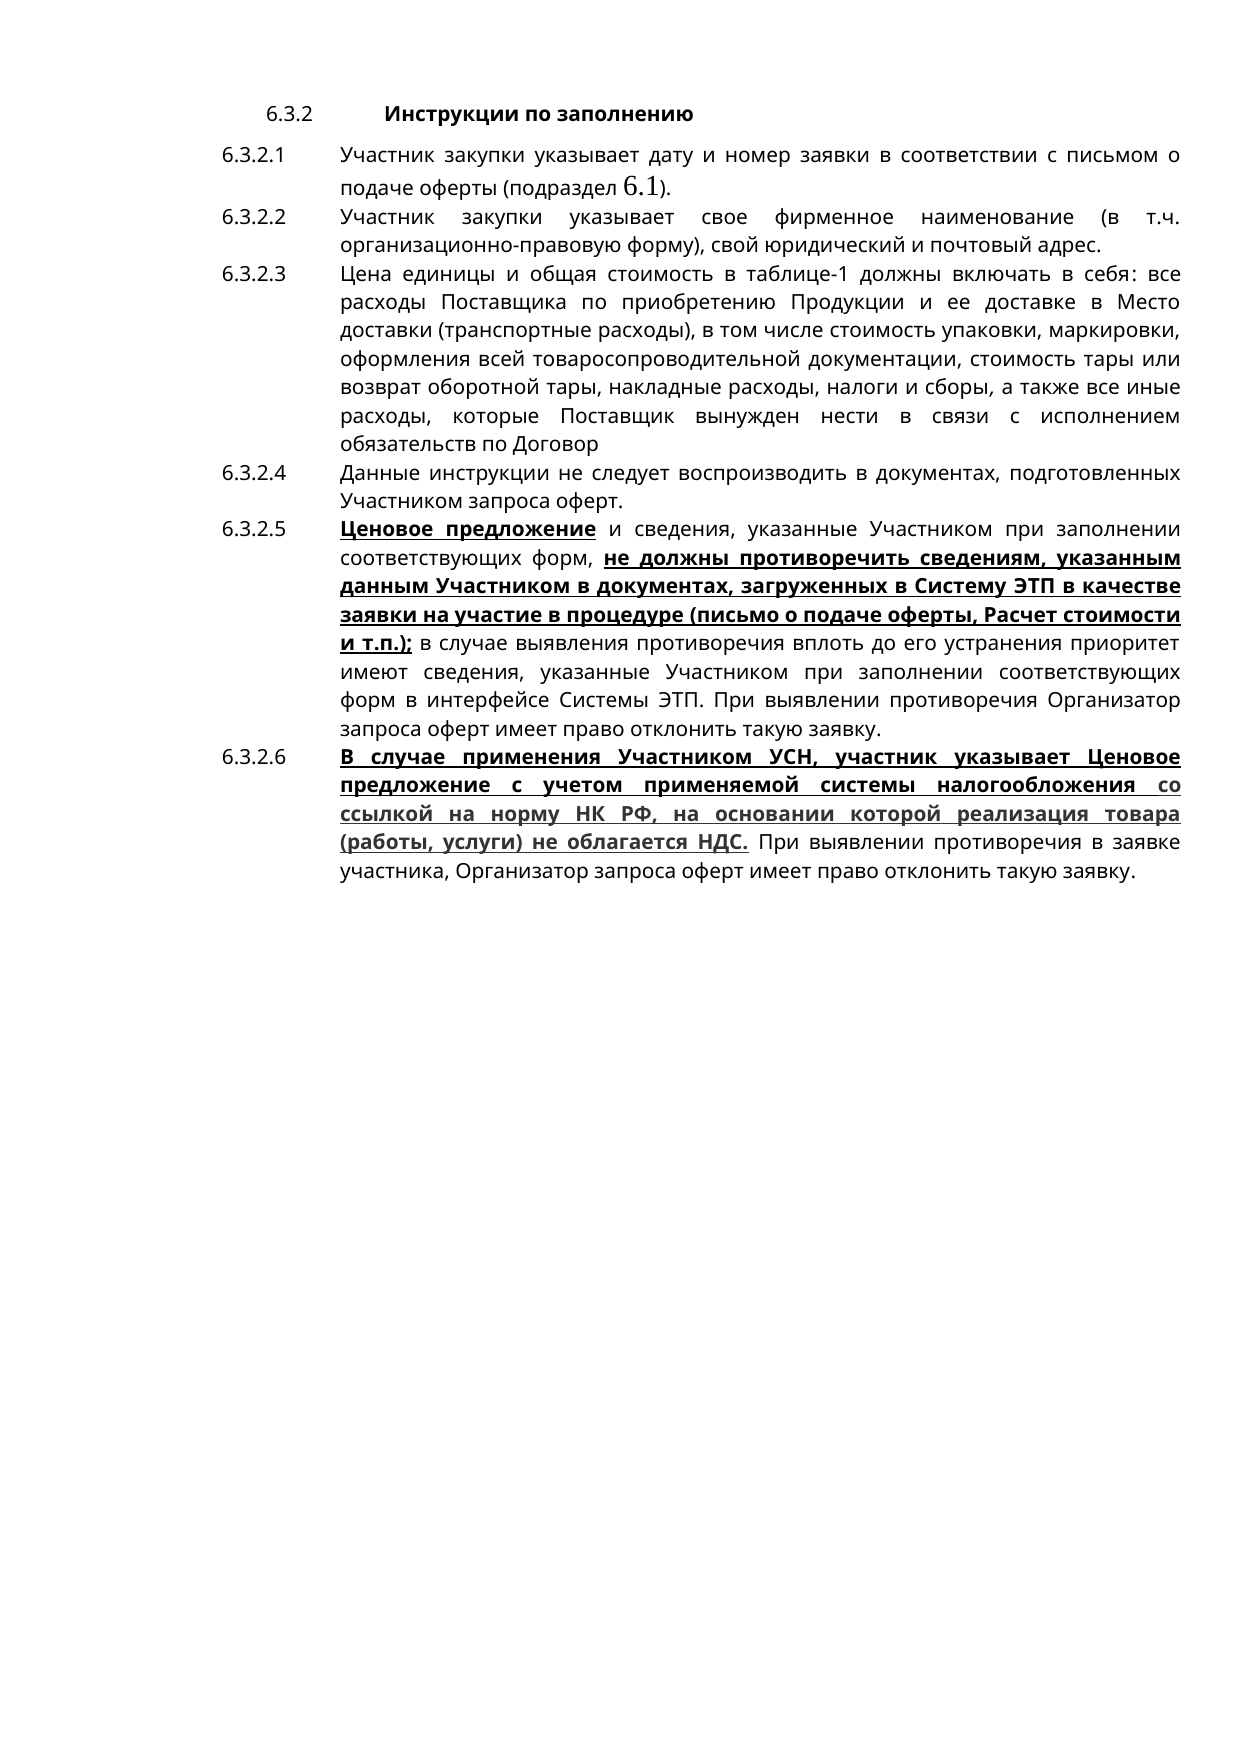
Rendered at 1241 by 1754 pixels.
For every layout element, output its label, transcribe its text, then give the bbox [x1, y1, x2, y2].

list Ценовое предложение и сведения, указанные Участником при заполнении соответствующих форм, не должны противоречить сведениям, указанным данным Участником в документах, загруженных в Систему ЭТП в качестве заявки на участие в процедуре (письмо о подаче оферты, Расчет стоимости и т.п.); в случае выявления противоречия вплоть до его устранения приоритет имеют сведения, указанные Участником при заполнении соответствующих форм в интерфейсе Системы ЭТП. При выявлении противоречия Организатор запроса оферт имеет право отклонить такую заявку. [222, 514, 1181, 742]
list Участник закупки указывает дату и номер заявки в соответствии с письмом о подаче оферты (подраздел 6.1). [222, 140, 1181, 202]
list Цена единицы и общая стоимость в таблице-1 должны включать в себя: все расходы Поставщика по приобретению Продукции и ее доставке в Место доставки (транспортные расходы), в том числе стоимость упаковки, маркировки, оформления всей товаросопроводительной документации, стоимость тары или возврат оборотной тары, накладные расходы, налоги и сборы, а также все иные расходы, которые Поставщик вынужден нести в связи с исполнением обязательств по Договор [222, 259, 1181, 458]
list Инструкции по заполнению [266, 99, 1181, 127]
list В случае применения Участником УСН, участник указывает Ценовое предложение с учетом применяемой системы налогообложения со ссылкой на норму НК РФ, на основании которой реализация товара (работы, услуги) не облагается НДС. При выявлении противоречия в заявке участника, Организатор запроса оферт имеет право отклонить такую заявку. [222, 742, 1181, 884]
list Участник закупки указывает свое фирменное наименование (в т.ч. организационно-правовую форму), свой юридический и почтовый адрес. [222, 202, 1181, 259]
list Данные инструкции не следует воспроизводить в документах, подготовленных Участником запроса оферт. [222, 458, 1181, 514]
